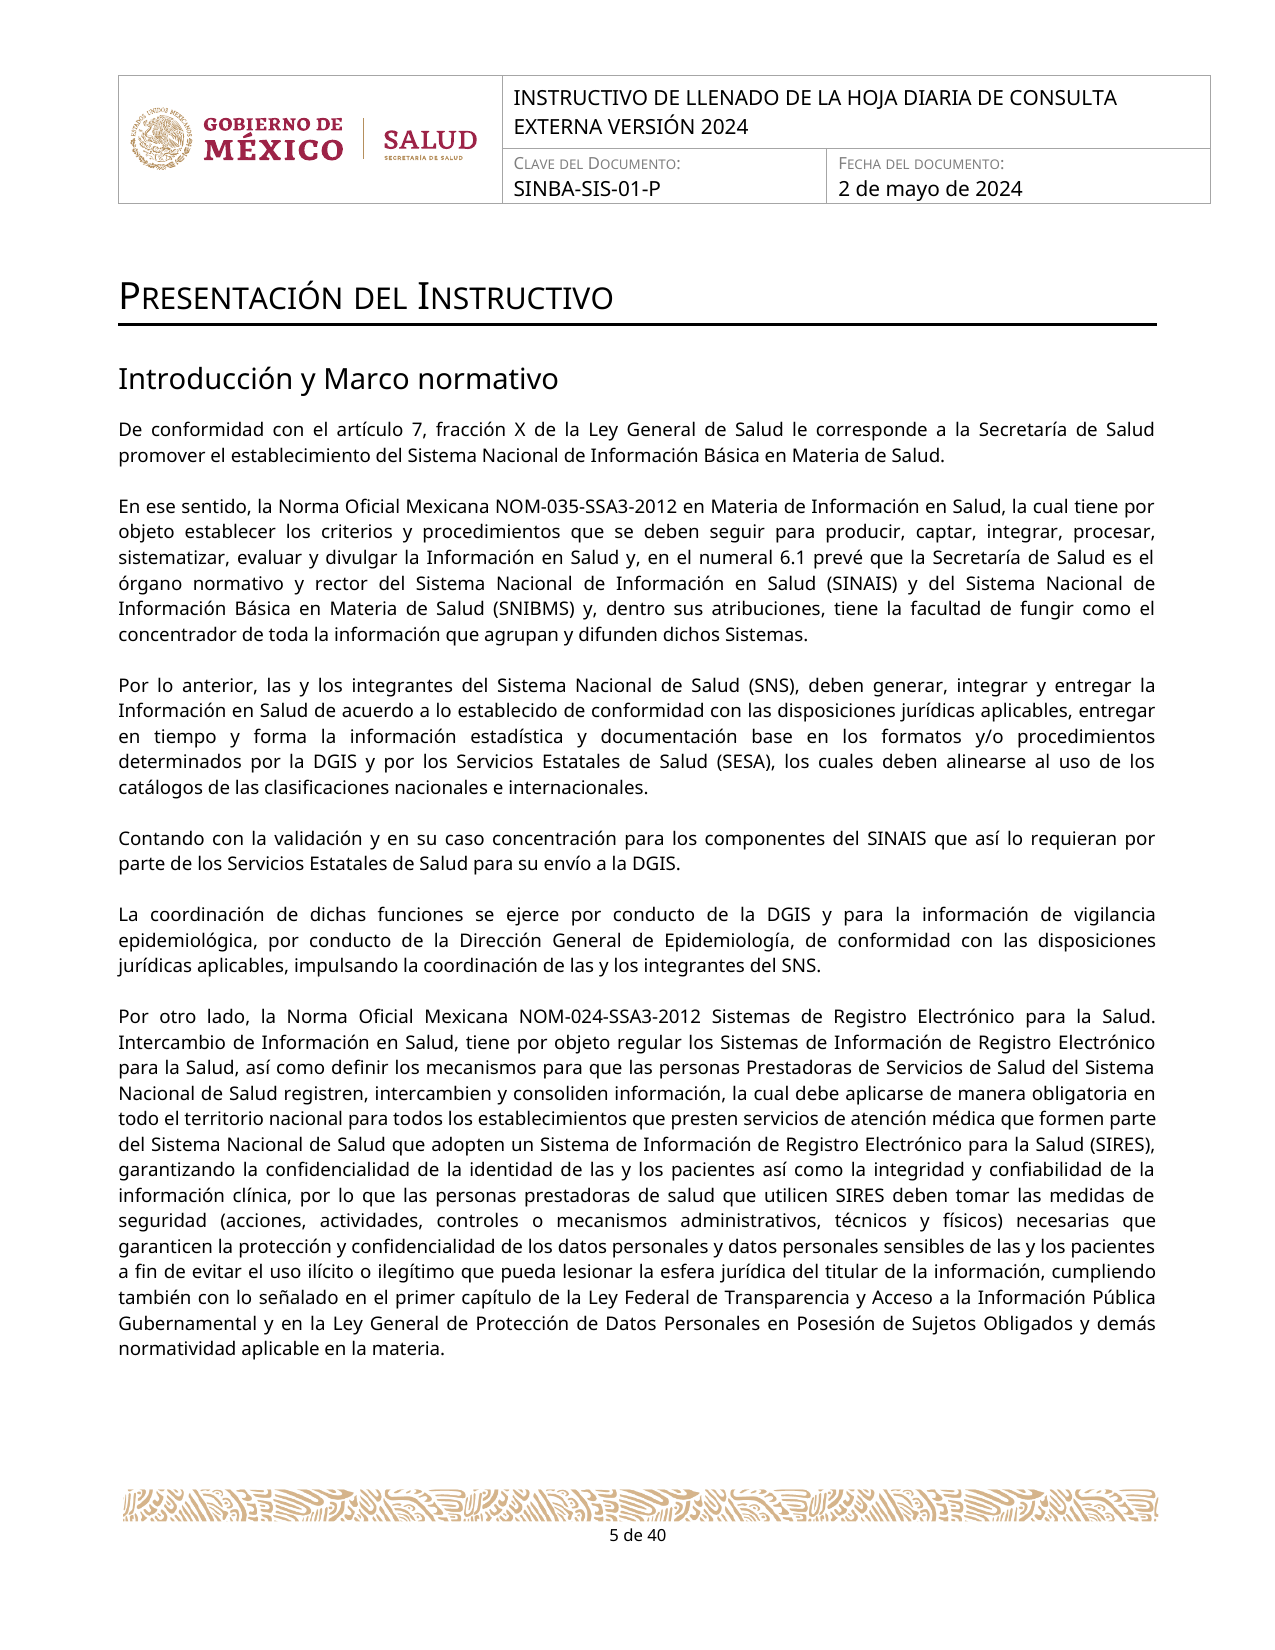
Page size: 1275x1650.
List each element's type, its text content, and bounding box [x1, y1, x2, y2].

subtitle Introducción y Marco normativo [118, 358, 1157, 398]
subtitle Presentación del Instructivo [118, 270, 1157, 323]
text La coordinación de dichas funciones se ejerce por conducto de la DGIS y para la información de vigilancia epidemiológica, por conducto de la Dirección General de Epidemiología, de conformidad con las disposiciones jurídicas aplicables, impulsando la coordinación de las y los integrantes del SNS. [118, 902, 1157, 978]
text Contando con la validación y en su caso concentración para los componentes del SINAIS que así lo requieran por parte de los Servicios Estatales de Salud para su envío a la DGIS. [118, 825, 1157, 876]
text De conformidad con el artículo 7, fracción X de la Ley General de Salud le corresponde a la Secretaría de Salud promover el establecimiento del Sistema Nacional de Información Básica en Materia de Salud. [118, 417, 1157, 468]
text Por otro lado, la Norma Oficial Mexicana NOM-024-SSA3-2012 Sistemas de Registro Electrónico para la Salud. Intercambio de Información en Salud, tiene por objeto regular los Sistemas de Información de Registro Electrónico para la Salud, así como definir los mecanismos para que las personas Prestadoras de Servicios de Salud del Sistema Nacional de Salud registren, intercambien y consoliden información, la cual debe aplicarse de manera obligatoria en todo el territorio nacional para todos los establecimientos que presten servicios de atención médica que formen parte del Sistema Nacional de Salud que adopten un Sistema de Información de Registro Electrónico para la Salud (SIRES), garantizando la confidencialidad de la identidad de las y los pacientes así como la integridad y confiabilidad de la información clínica, por lo que las personas prestadoras de salud que utilicen SIRES deben tomar las medidas de seguridad (acciones, actividades, controles o mecanismos administrativos, técnicos y físicos) necesarias que garanticen la protección y confidencialidad de los datos personales y datos personales sensibles de las y los pacientes a fin de evitar el uso ilícito o ilegítimo que pueda lesionar la esfera jurídica del titular de la información, cumpliendo también con lo señalado en el primer capítulo de la Ley Federal de Transparencia y Acceso a la Información Pública Gubernamental y en la Ley General de Protección de Datos Personales en Posesión de Sujetos Obligados y demás normatividad aplicable en la materia. [118, 1004, 1157, 1361]
text Por lo anterior, las y los integrantes del Sistema Nacional de Salud (SNS), deben generar, integrar y entregar la Información en Salud de acuerdo a lo establecido de conformidad con las disposiciones jurídicas aplicables, entregar en tiempo y forma la información estadística y documentación base en los formatos y/o procedimientos determinados por la DGIS y por los Servicios Estatales de Salud (SESA), los cuales deben alinearse al uso de los catálogos de las clasificaciones nacionales e internacionales. [118, 672, 1157, 799]
text En ese sentido, la Norma Oficial Mexicana NOM-035-SSA3-2012 en Materia de Información en Salud, la cual tiene por objeto establecer los criterios y procedimientos que se deben seguir para producir, captar, integrar, procesar, sistematizar, evaluar y divulgar la Información en Salud y, en el numeral 6.1 prevé que la Secretaría de Salud es el órgano normativo y rector del Sistema Nacional de Información en Salud (SINAIS) y del Sistema Nacional de Información Básica en Materia de Salud (SNIBMS) y, dentro sus atribuciones, tiene la facultad de fungir como el concentrador de toda la información que agrupan y difunden dichos Sistemas. [118, 493, 1157, 646]
picture [4, 1471, 1275, 1617]
